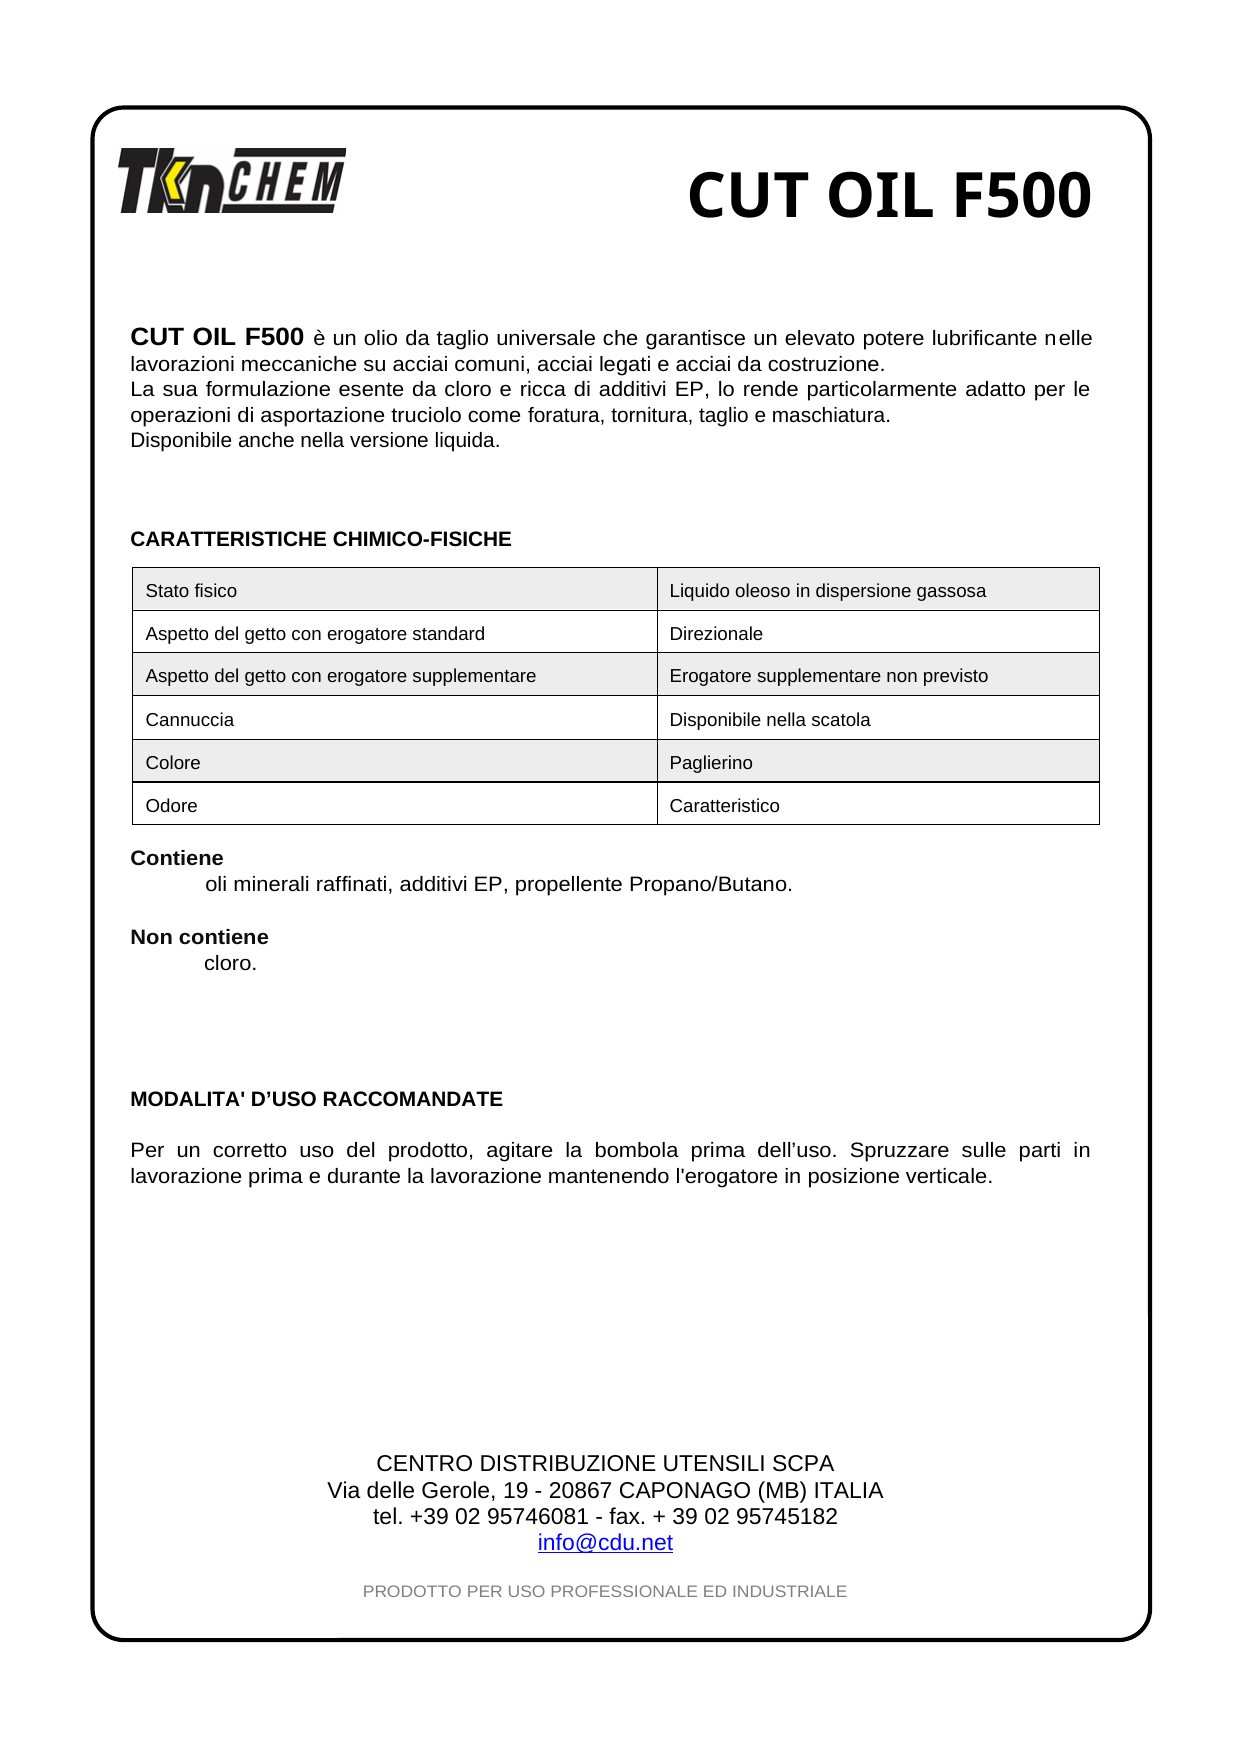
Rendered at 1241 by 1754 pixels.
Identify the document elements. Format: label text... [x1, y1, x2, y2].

text Via delle Gerole, 19 - 20867 CAPONAGO (MB) ITALIA [118, 1477, 1092, 1503]
subtitle CUT OIL F500 [387, 151, 1092, 236]
picture [118, 148, 347, 213]
subtitle CARATTERISTICHE CHIMICO-FISICHE [130, 527, 1092, 551]
text CUT OIL F500 è un olio da taglio universale che garantisce un elevato potere lubrificante nelle lavorazioni meccaniche su acciai comuni, acciai legati e acciai da costruzione. [130, 322, 1092, 376]
table_header Liquido oleoso in dispersione gassosa [658, 568, 1099, 609]
table_cell Aspetto del getto con erogatore supplementare [133, 653, 657, 695]
text info@cdu.net [118, 1529, 1092, 1556]
subtitle Non contiene [130, 925, 1092, 949]
table_cell Direzionale [658, 611, 1099, 652]
table_cell Cannuccia [133, 696, 657, 738]
table_cell Disponibile nella scatola [658, 696, 1099, 738]
text Disponibile anche nella versione liquida. [130, 428, 1092, 452]
subtitle MODALITA' D’USO RACCOMANDATE [130, 1087, 1092, 1111]
table_cell Aspetto del getto con erogatore standard [133, 611, 657, 652]
text oli minerali raffinati, additivi EP, propellente Propano/Butano. [205, 872, 1092, 896]
text CENTRO DISTRIBUZIONE UTENSILI SCPA [118, 1450, 1092, 1477]
subtitle Contiene [130, 846, 1092, 869]
table_cell Erogatore supplementare non previsto [658, 653, 1099, 695]
table_header Stato fisico [133, 568, 657, 609]
text La sua formulazione esente da cloro e ricca di additivi EP, lo rende particolarmente adatto per le operazioni di asportazione truciolo come foratura, tornitura, taglio e maschiatura. [130, 377, 1092, 426]
table_cell Paglierino [658, 740, 1099, 781]
text tel. +39 02 95746081 - fax. + 39 02 95745182 [118, 1503, 1092, 1529]
table_cell Caratteristico [658, 783, 1099, 824]
table_cell Odore [133, 783, 657, 824]
text PRODOTTO PER USO PROFESSIONALE ED INDUSTRIALE [118, 1582, 1092, 1601]
text Per un corretto uso del prodotto, agitare la bombola prima dell’uso. Spruzzare sulle parti in lavorazione prima e durante la lavorazione mantenendo l'erogatore in posizione verticale. [130, 1138, 1092, 1188]
text cloro. [204, 951, 1092, 975]
table_cell Colore [133, 740, 657, 781]
